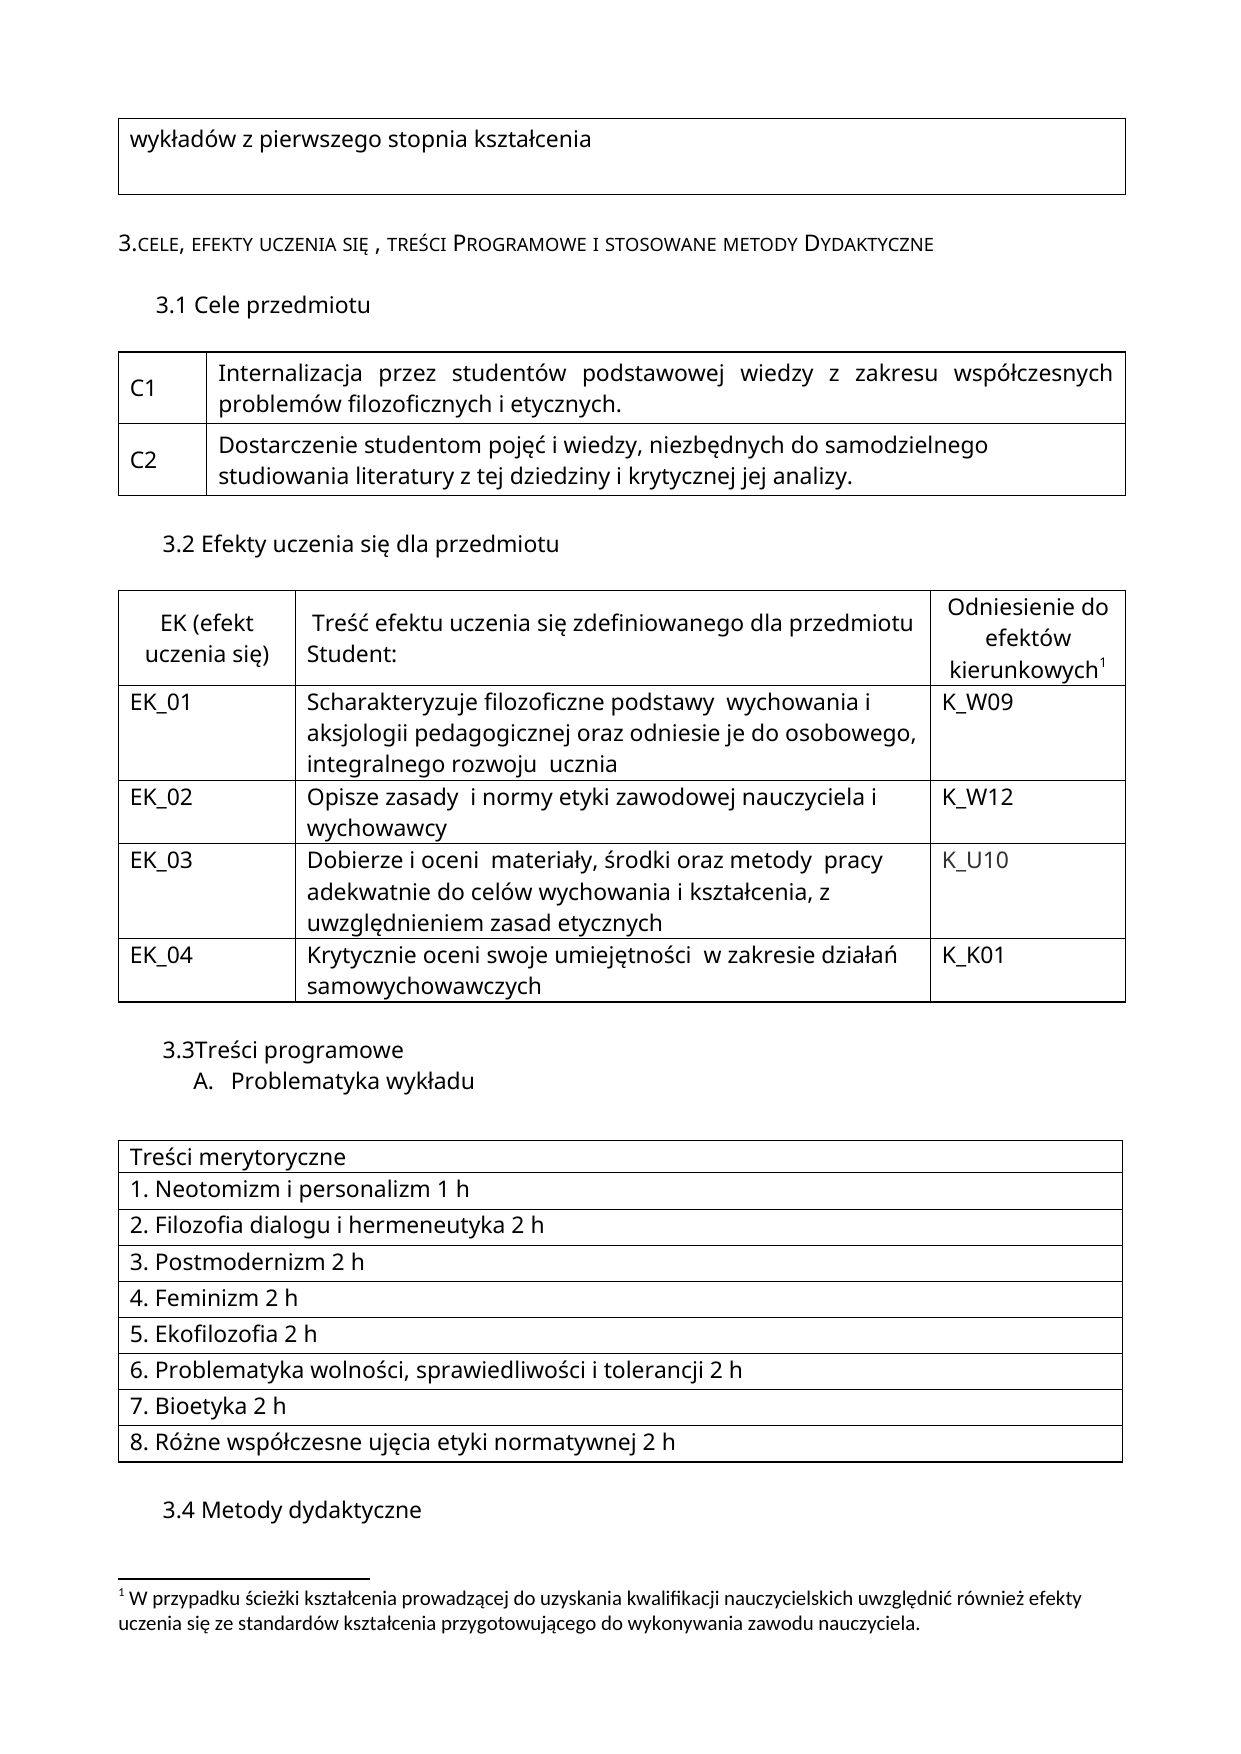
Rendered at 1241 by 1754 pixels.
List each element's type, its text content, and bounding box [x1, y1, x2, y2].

table_cell 2. Filozofia dialogu i hermeneutyka 2 h [119, 1210, 1122, 1244]
table_cell K_W09 [931, 686, 1125, 779]
table_header Treść efektu uczenia się zdefiniowanego dla przedmiotu Student: [296, 591, 930, 685]
table_header C1 [119, 353, 206, 423]
table_cell Krytycznie oceni swoje umiejętności w zakresie działań samowychowawczych [296, 939, 930, 1001]
table_cell 3. Postmodernizm 2 h [119, 1246, 1122, 1281]
table_cell 8. Różne współczesne ujęcia etyki normatywnej 2 h [119, 1426, 1122, 1461]
table_cell K_W12 [931, 781, 1125, 843]
table_cell Opisze zasady i normy etyki zawodowej nauczyciela i wychowawcy [296, 781, 930, 843]
text 3.4 Metody dydaktyczne [162, 1494, 1122, 1525]
table_cell 4. Feminizm 2 h [119, 1282, 1122, 1317]
table_cell 1. Neotomizm i personalizm 1 h [119, 1173, 1122, 1208]
table_header Treści merytoryczne [119, 1141, 1122, 1172]
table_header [119, 119, 1125, 194]
table_header Internalizacja przez studentów podstawowej wiedzy z zakresu współczesnych problemów filozoficznych i etycznych. [207, 353, 1125, 423]
table_cell 7. Bioetyka 2 h [119, 1390, 1122, 1425]
table_cell EK_01 [119, 686, 295, 779]
table_cell EK_04 [119, 939, 295, 1001]
text 3.1 Cele przedmiotu [156, 289, 1122, 320]
table_cell K_U10 [931, 844, 1125, 938]
table_cell EK_02 [119, 781, 295, 843]
list 3.3Treści programowe [162, 1034, 1122, 1065]
table_cell EK_03 [119, 844, 295, 938]
text 3.cele, efekty uczenia się , treści Programowe i stosowane metody Dydaktyczne [118, 226, 1122, 258]
table_cell C2 [119, 424, 206, 495]
table_cell 5. Ekofilozofia 2 h [119, 1318, 1122, 1353]
table_cell 6. Problematyka wolności, sprawiedliwości i tolerancji 2 h [119, 1354, 1122, 1389]
table_header Odniesienie do efektów kierunkowych [931, 591, 1125, 685]
table_cell K_K01 [931, 939, 1125, 1001]
table_cell Scharakteryzuje filozoficzne podstawy wychowania i aksjologii pedagogicznej oraz odniesie je do osobowego, integralnego rozwoju ucznia [296, 686, 930, 779]
table_cell Dobierze i oceni materiały, środki oraz metody pracy adekwatnie do celów wychowania i kształcenia, z uwzględnieniem zasad etycznych [296, 844, 930, 938]
table_cell Dostarczenie studentom pojęć i wiedzy, niezbędnych do samodzielnego studiowania literatury z tej dziedziny i krytycznej jej analizy. [207, 424, 1125, 495]
list Problematyka wykładu [193, 1065, 1122, 1096]
text 3.2 Efekty uczenia się dla przedmiotu [162, 527, 1122, 559]
table_header EK (efekt uczenia się) [119, 591, 295, 685]
